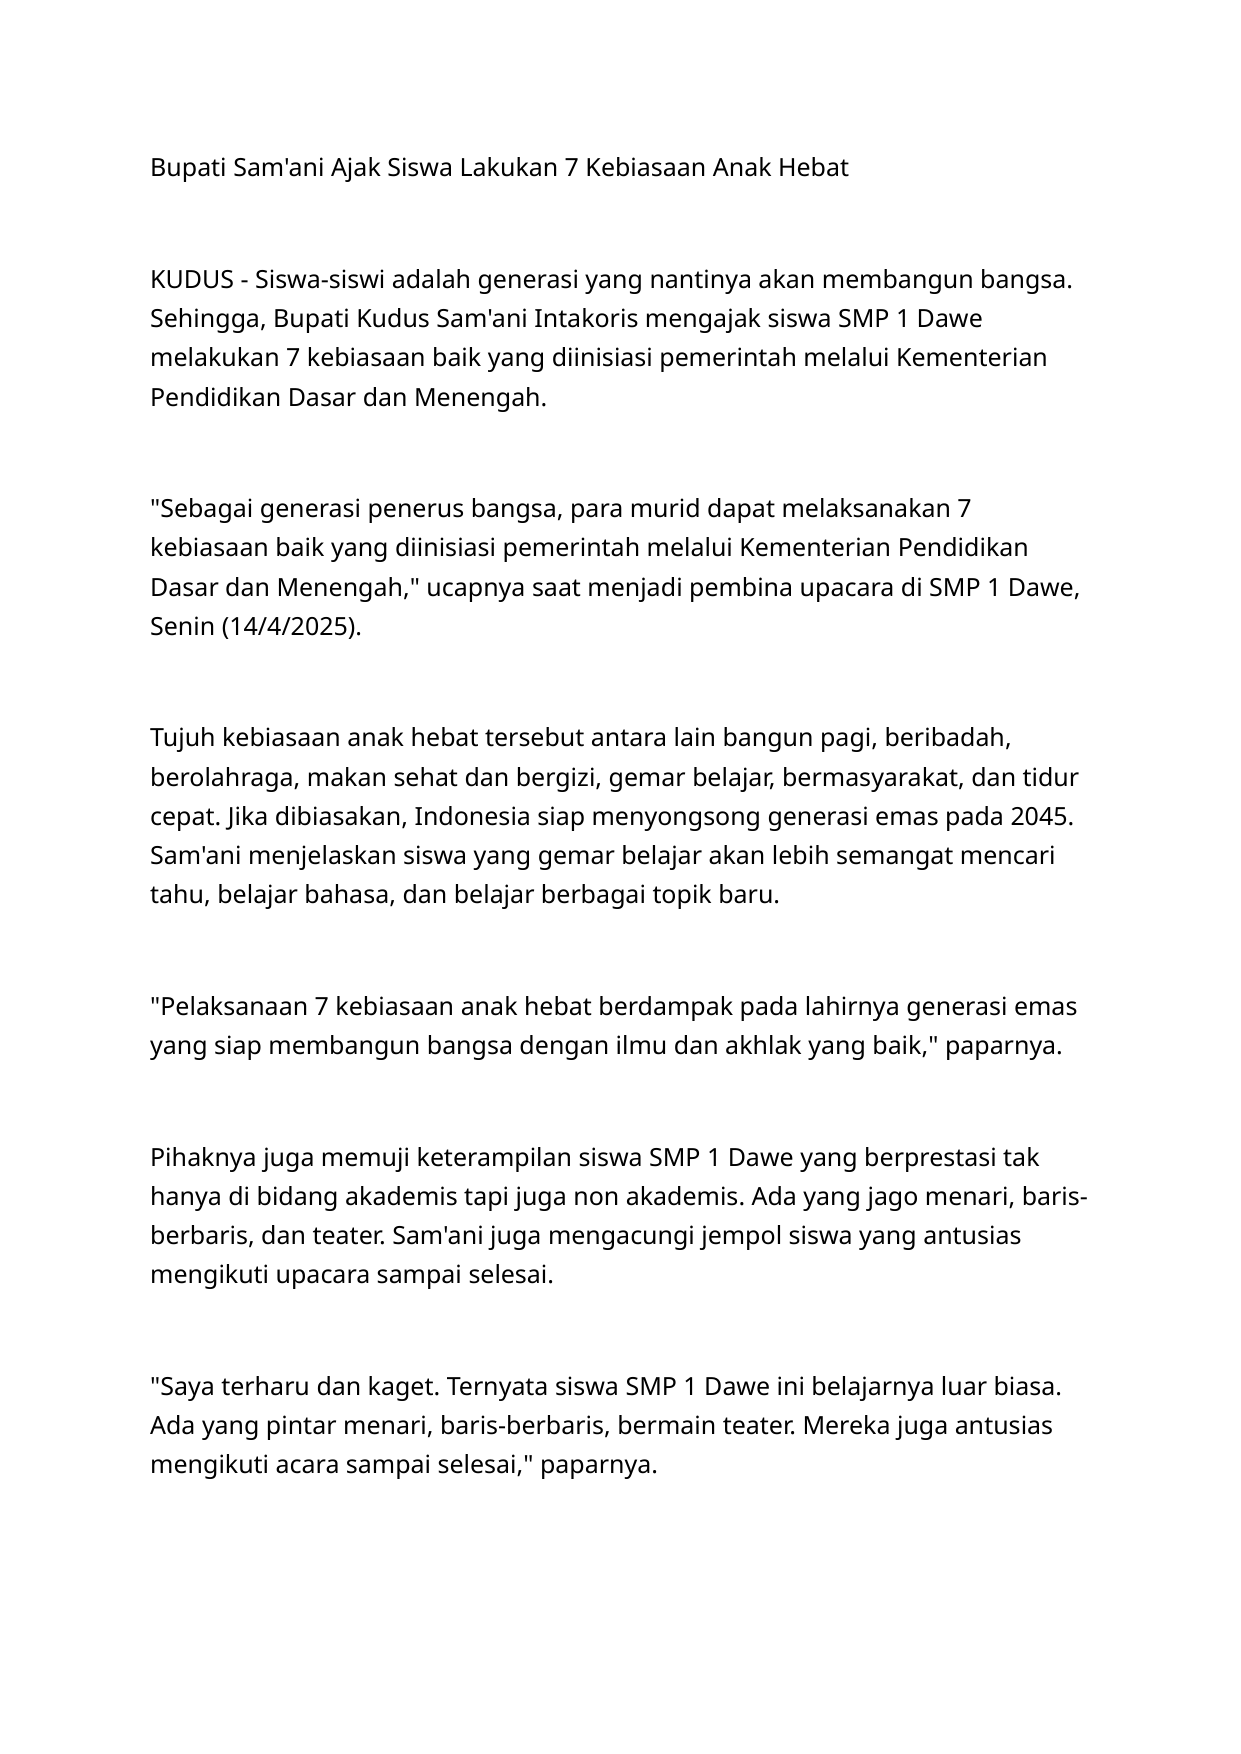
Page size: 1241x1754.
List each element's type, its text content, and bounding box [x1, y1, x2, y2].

text Pihaknya juga memuji keterampilan siswa SMP 1 Dawe yang berprestasi tak hanya di bidang akademis tapi juga non akademis. Ada yang jago menari, baris-berbaris, dan teater. Sam'ani juga mengacungi jempol siswa yang antusias mengikuti upacara sampai selesai. [150, 1139, 1090, 1291]
text KUDUS - Siswa-siswi adalah generasi yang nantinya akan membangun bangsa. Sehingga, Bupati Kudus Sam'ani Intakoris mengajak siswa SMP 1 Dawe melakukan 7 kebiasaan baik yang diinisiasi pemerintah melalui Kementerian Pendidikan Dasar dan Menengah. [150, 262, 1090, 413]
text Tujuh kebiasaan anak hebat tersebut antara lain bangun pagi, beribadah, berolahraga, makan sehat dan bergizi, gemar belajar, bermasyarakat, dan tidur cepat. Jika dibiasakan, Indonesia siap menyongsong generasi emas pada 2045. Sam'ani menjelaskan siswa yang gemar belajar akan lebih semangat mencari tahu, belajar bahasa, dan belajar berbagai topik baru. [150, 720, 1090, 911]
text "Saya terharu dan kaget. Ternyata siswa SMP 1 Dawe ini belajarnya luar biasa. Ada yang pintar menari, baris-berbaris, bermain teater. Mereka juga antusias mengikuti acara sampai selesai," paparnya. [150, 1368, 1090, 1481]
text "Sebagai generasi penerus bangsa, para murid dapat melaksanakan 7 kebiasaan baik yang diinisiasi pemerintah melalui Kementerian Pendidikan Dasar dan Menengah," ucapnya saat menjadi pembina upacara di SMP 1 Dawe, Senin (14/4/2025). [150, 491, 1090, 642]
text Bupati Sam'ani Ajak Siswa Lakukan 7 Kebiasaan Anak Hebat [150, 150, 1090, 184]
text "Pelaksanaan 7 kebiasaan anak hebat berdampak pada lahirnya generasi emas yang siap membangun bangsa dengan ilmu dan akhlak yang baik," paparnya. [150, 988, 1090, 1062]
